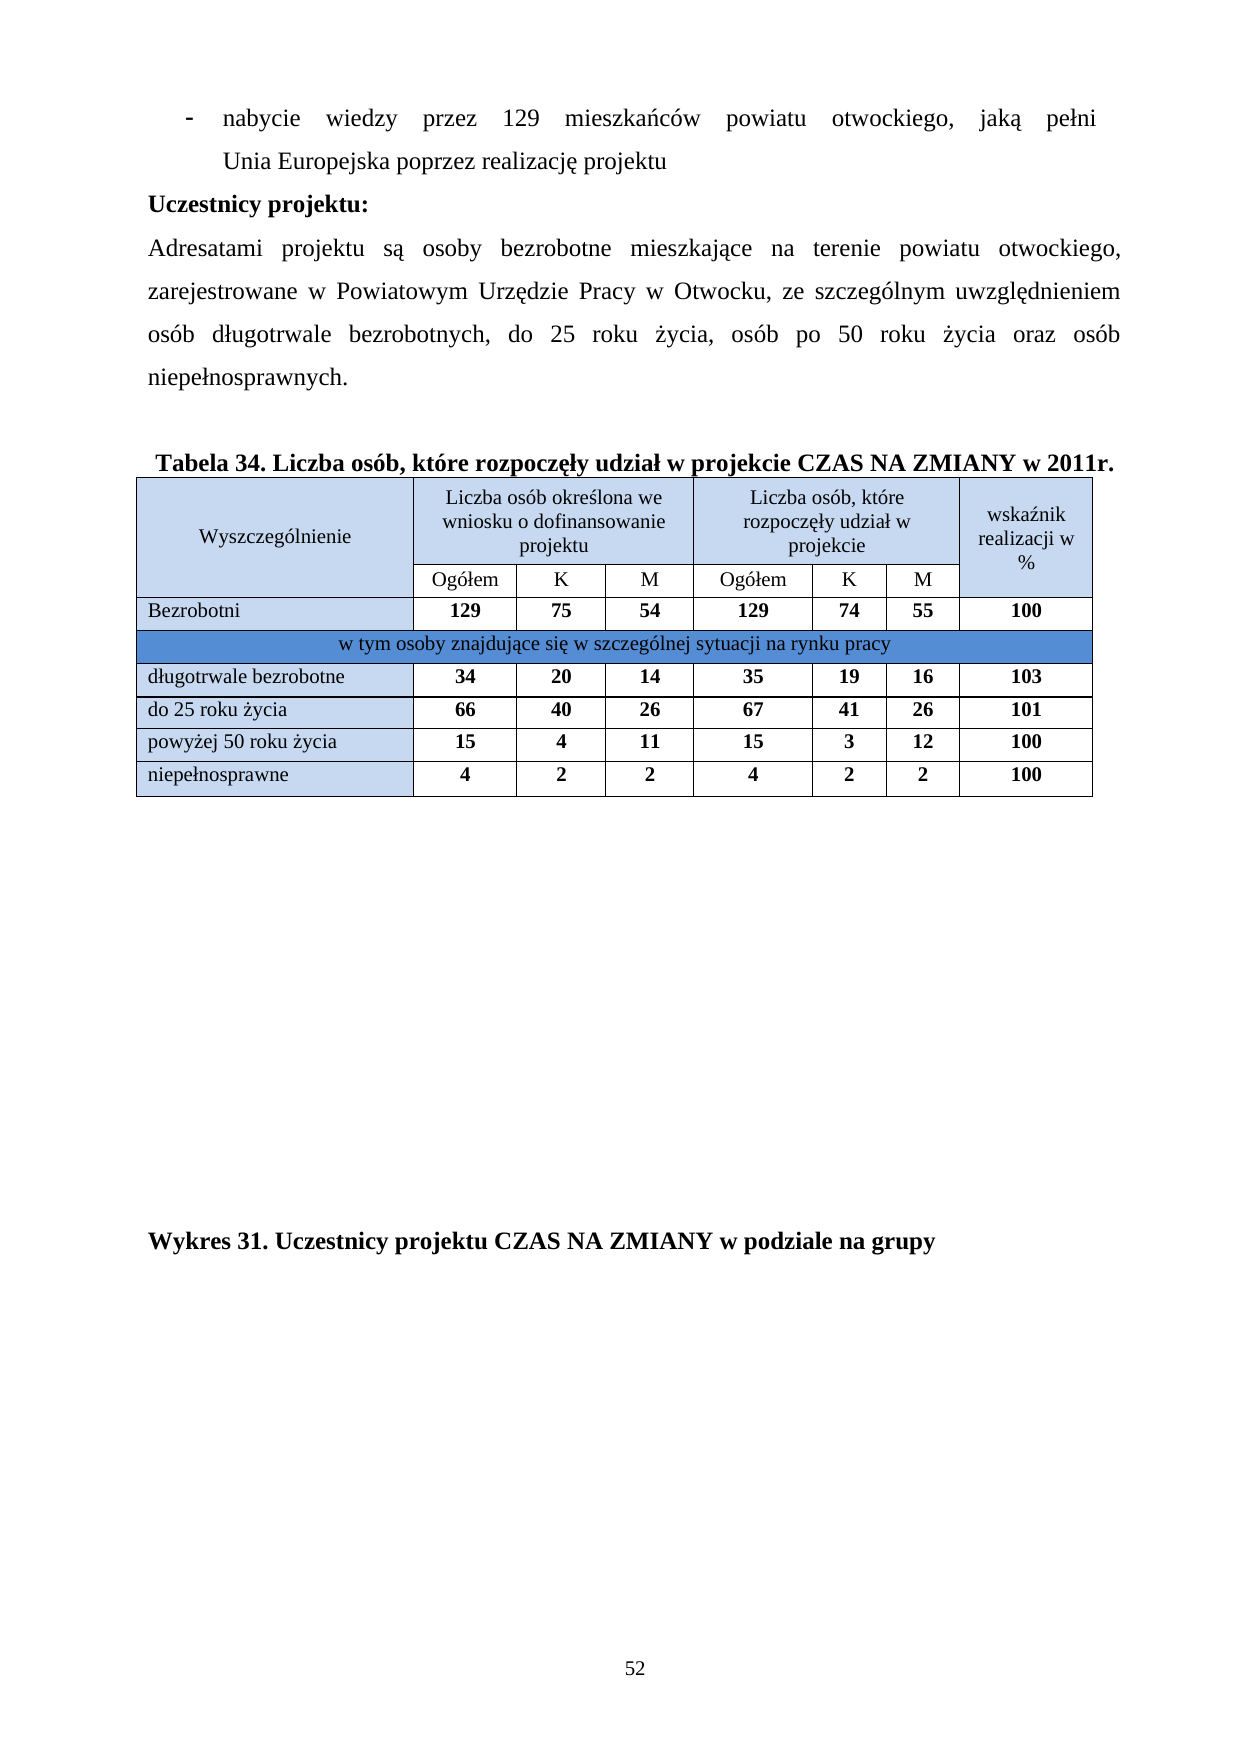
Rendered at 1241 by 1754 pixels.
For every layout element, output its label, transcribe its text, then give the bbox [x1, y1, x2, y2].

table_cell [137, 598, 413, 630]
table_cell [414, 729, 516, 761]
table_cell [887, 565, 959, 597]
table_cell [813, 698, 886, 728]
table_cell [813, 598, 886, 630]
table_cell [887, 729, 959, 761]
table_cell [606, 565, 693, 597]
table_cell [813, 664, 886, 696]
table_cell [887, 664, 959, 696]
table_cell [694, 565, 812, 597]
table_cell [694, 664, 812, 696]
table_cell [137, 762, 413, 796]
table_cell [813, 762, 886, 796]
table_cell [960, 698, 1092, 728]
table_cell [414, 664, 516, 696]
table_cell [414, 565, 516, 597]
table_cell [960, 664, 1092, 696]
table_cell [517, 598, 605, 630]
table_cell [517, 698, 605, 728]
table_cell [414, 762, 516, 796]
list Wykres 31. Uczestnicy projektu CZAS NA ZMIANY w podziale na grupy [148, 1226, 1122, 1255]
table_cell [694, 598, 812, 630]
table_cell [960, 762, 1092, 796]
text Adresatami projektu są osoby bezrobotne mieszkające na terenie powiatu otwockiego, zarejestrowane w Powiatowym Urzędzie Pracy w Otwocku, ze szczególnym uwzględnieniem osób długotrwale bezrobotnych, do 25 roku życia, osób po 50 roku życia oraz osób niepełnosprawnych. [148, 233, 1122, 391]
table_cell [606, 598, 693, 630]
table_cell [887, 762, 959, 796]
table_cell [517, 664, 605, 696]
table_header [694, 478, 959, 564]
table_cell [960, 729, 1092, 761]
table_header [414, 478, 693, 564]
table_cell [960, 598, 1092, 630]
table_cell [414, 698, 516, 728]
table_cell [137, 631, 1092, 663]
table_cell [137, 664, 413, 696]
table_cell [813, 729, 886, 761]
text Uczestnicy projektu: [148, 189, 1122, 218]
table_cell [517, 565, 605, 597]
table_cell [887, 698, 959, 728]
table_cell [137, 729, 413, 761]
text Tabela 34. Liczba osób, które rozpoczęły udział w projekcie CZAS NA ZMIANY w 2011r. [148, 448, 1122, 477]
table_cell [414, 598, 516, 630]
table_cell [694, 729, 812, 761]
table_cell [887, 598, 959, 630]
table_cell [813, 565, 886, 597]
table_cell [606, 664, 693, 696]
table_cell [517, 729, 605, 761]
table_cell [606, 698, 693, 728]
list nabycie wiedzy przez 129 mieszkańców powiatu otwockiego, jaką pełni Unia Europejska poprzez realizację projektu [185, 103, 1122, 175]
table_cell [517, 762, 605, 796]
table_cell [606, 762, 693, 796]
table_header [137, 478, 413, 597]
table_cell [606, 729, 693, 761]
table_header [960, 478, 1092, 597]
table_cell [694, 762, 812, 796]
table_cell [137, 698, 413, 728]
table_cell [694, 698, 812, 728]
